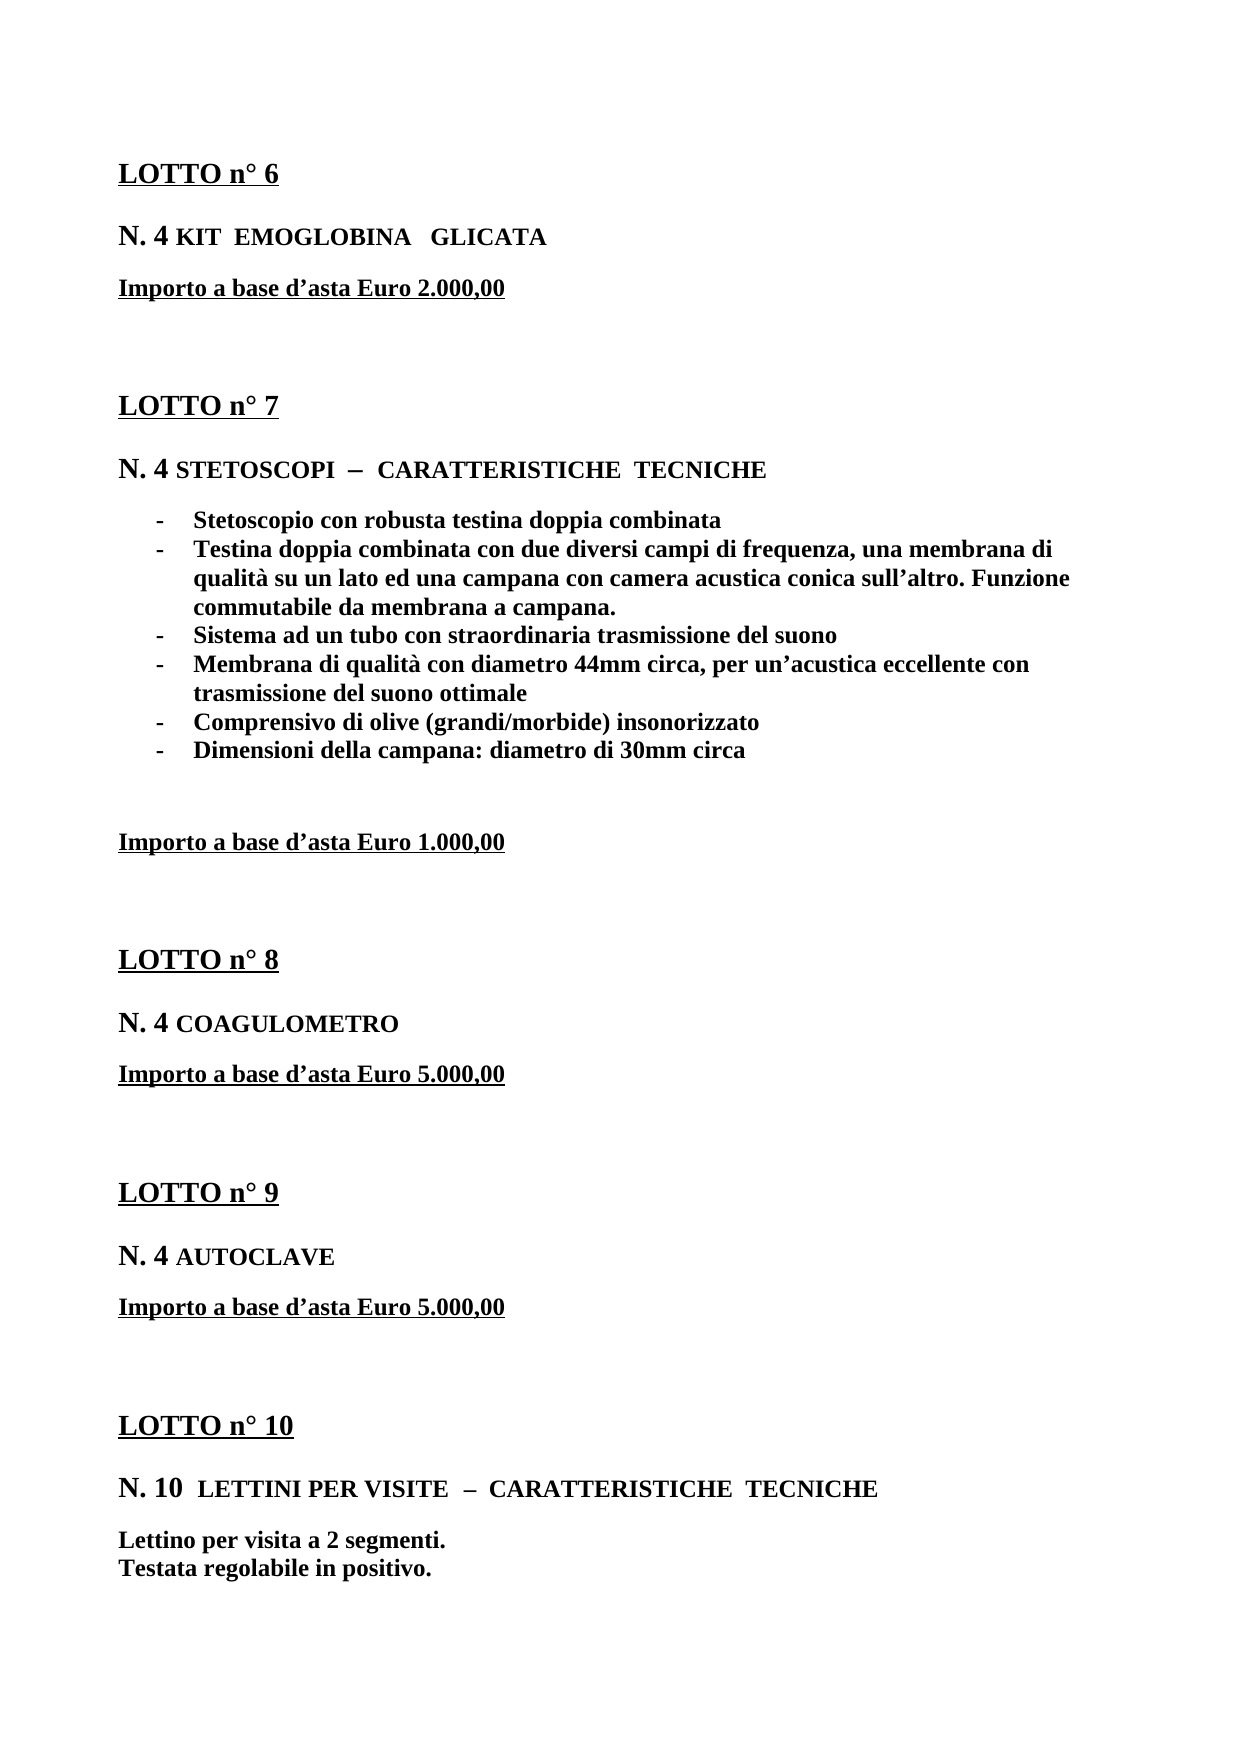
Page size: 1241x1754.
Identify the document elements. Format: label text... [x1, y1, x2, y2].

text LOTTO n° 8 [118, 934, 1122, 976]
text LOTTO n° 9 [118, 1167, 1122, 1209]
text Importo a base d’asta Euro 2.000,00 [118, 273, 1122, 301]
text LOTTO n° 10 [118, 1400, 1122, 1441]
text N. 10 LETTINI PER VISITE – CARATTERISTICHE TECNICHE [118, 1462, 1122, 1504]
text Importo a base d’asta Euro 1.000,00 [118, 827, 1122, 855]
text Importo a base d’asta Euro 5.000,00 [118, 1292, 1122, 1321]
list Testina doppia combinata con due diversi campi di frequenza, una membrana di qualità su un lato ed una campana con camera acustica conica sull’altro. Funzione commutabile da membrana a campana. [156, 534, 1122, 620]
text Testata regolabile in positivo. [118, 1553, 1122, 1582]
text LOTTO n° 7 [118, 380, 1122, 422]
list Comprensivo di olive (grandi/morbide) insonorizzato [156, 707, 1122, 735]
list Membrana di qualità con diametro 44mm circa, per un’acustica eccellente con trasmissione del suono ottimale [156, 649, 1122, 707]
text N. 4 STETOSCOPI – CARATTERISTICHE TECNICHE [118, 443, 1122, 484]
text N. 4 AUTOCLAVE [118, 1229, 1122, 1271]
text LOTTO n° 6 [118, 148, 1122, 189]
text N. 4 COAGULOMETRO [118, 997, 1122, 1038]
list Sistema ad un tubo con straordinaria trasmissione del suono [156, 620, 1122, 649]
list Dimensioni della campana: diametro di 30mm circa [156, 735, 1122, 764]
list Stetoscopio con robusta testina doppia combinata [156, 505, 1122, 534]
text N. 4 KIT EMOGLOBINA GLICATA [118, 210, 1122, 252]
text Lettino per visita a 2 segmenti. [118, 1525, 1122, 1553]
text Importo a base d’asta Euro 5.000,00 [118, 1059, 1122, 1088]
